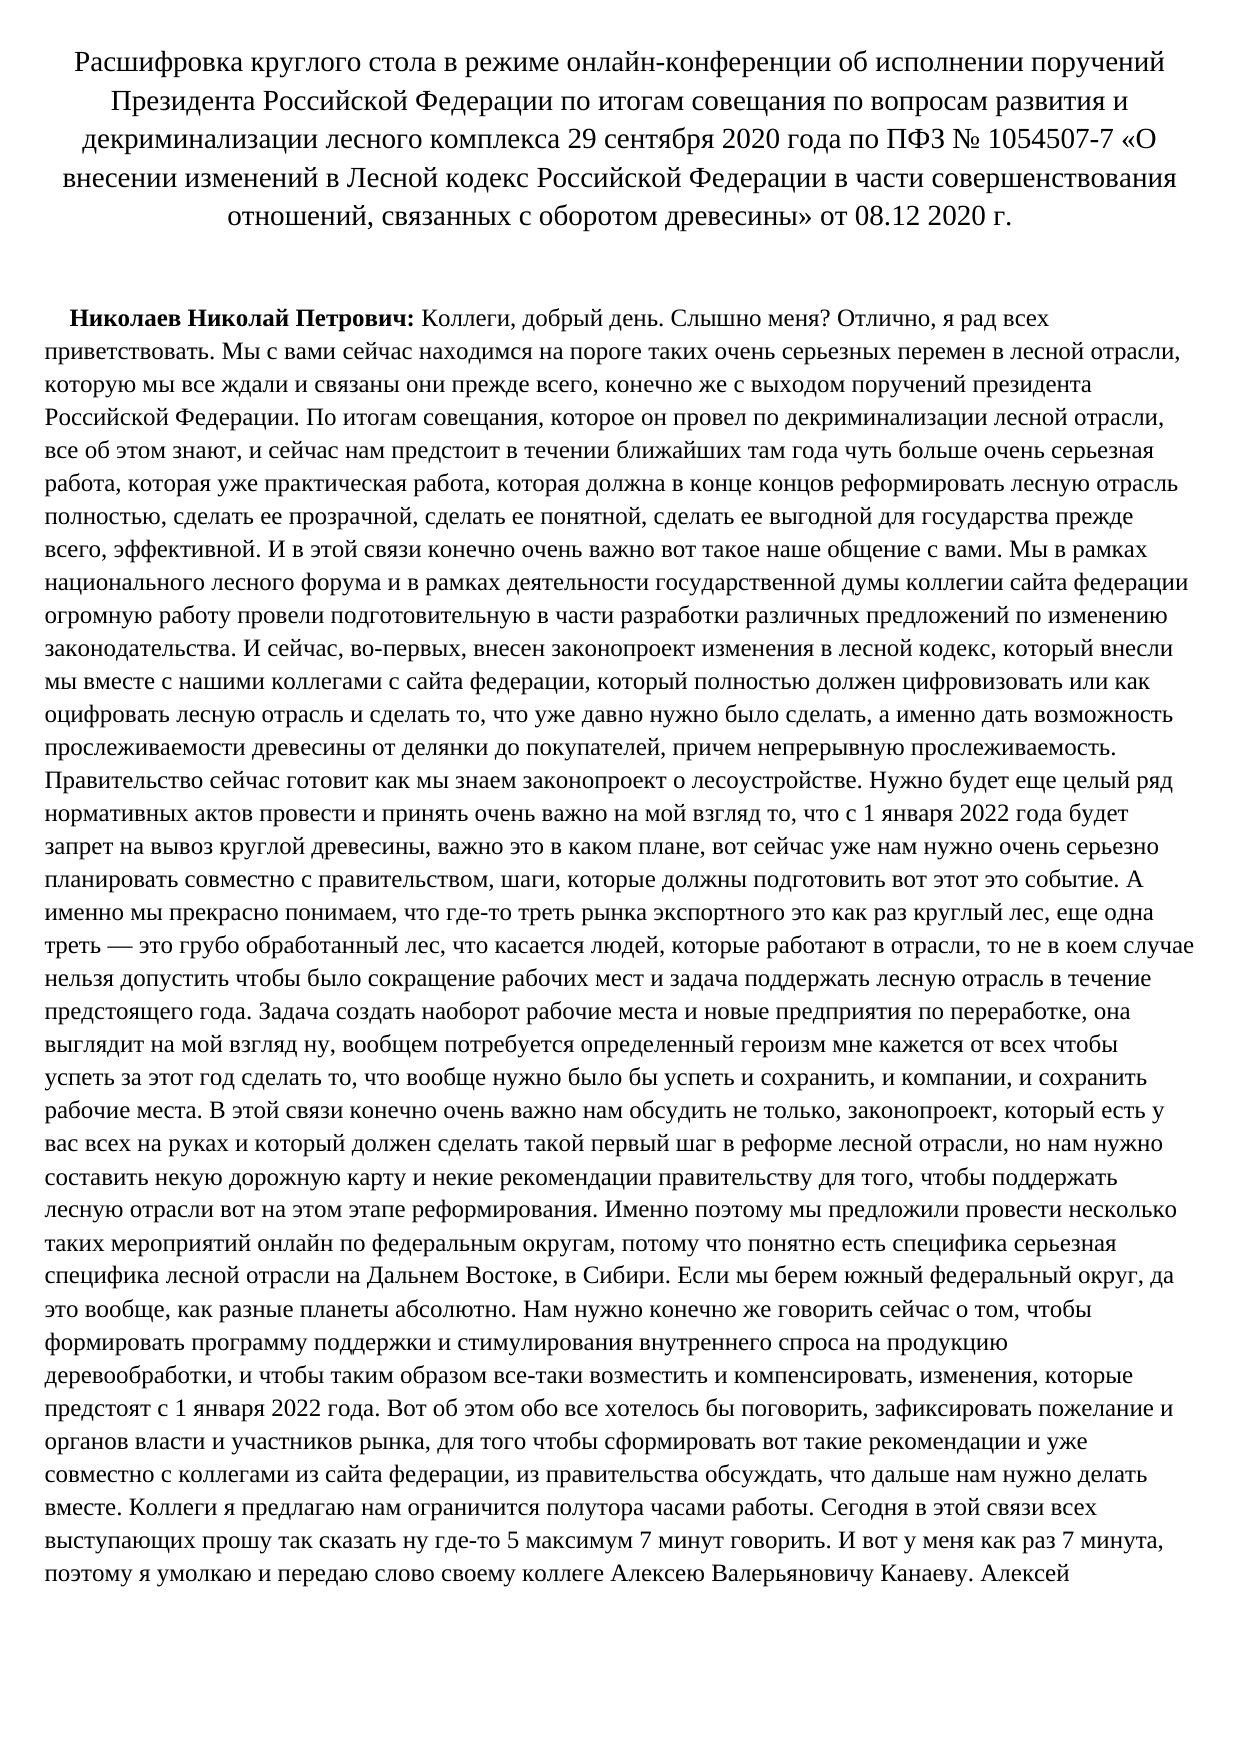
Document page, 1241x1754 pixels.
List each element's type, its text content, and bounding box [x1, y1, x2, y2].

text Расшифровка круглого стола в режиме онлайн-конференции об исполнении поручений Президента Российской Федерации по итогам совещания по вопросам развития и декриминализации лесного комплекса 29 сентября 2020 года по ПФЗ № 1054507-7 «О внесении изменений в Лесной кодекс Российской Федерации в части совершенствования отношений, связанных с оборотом древесины» от 08.12 2020 г. [44, 44, 1195, 232]
